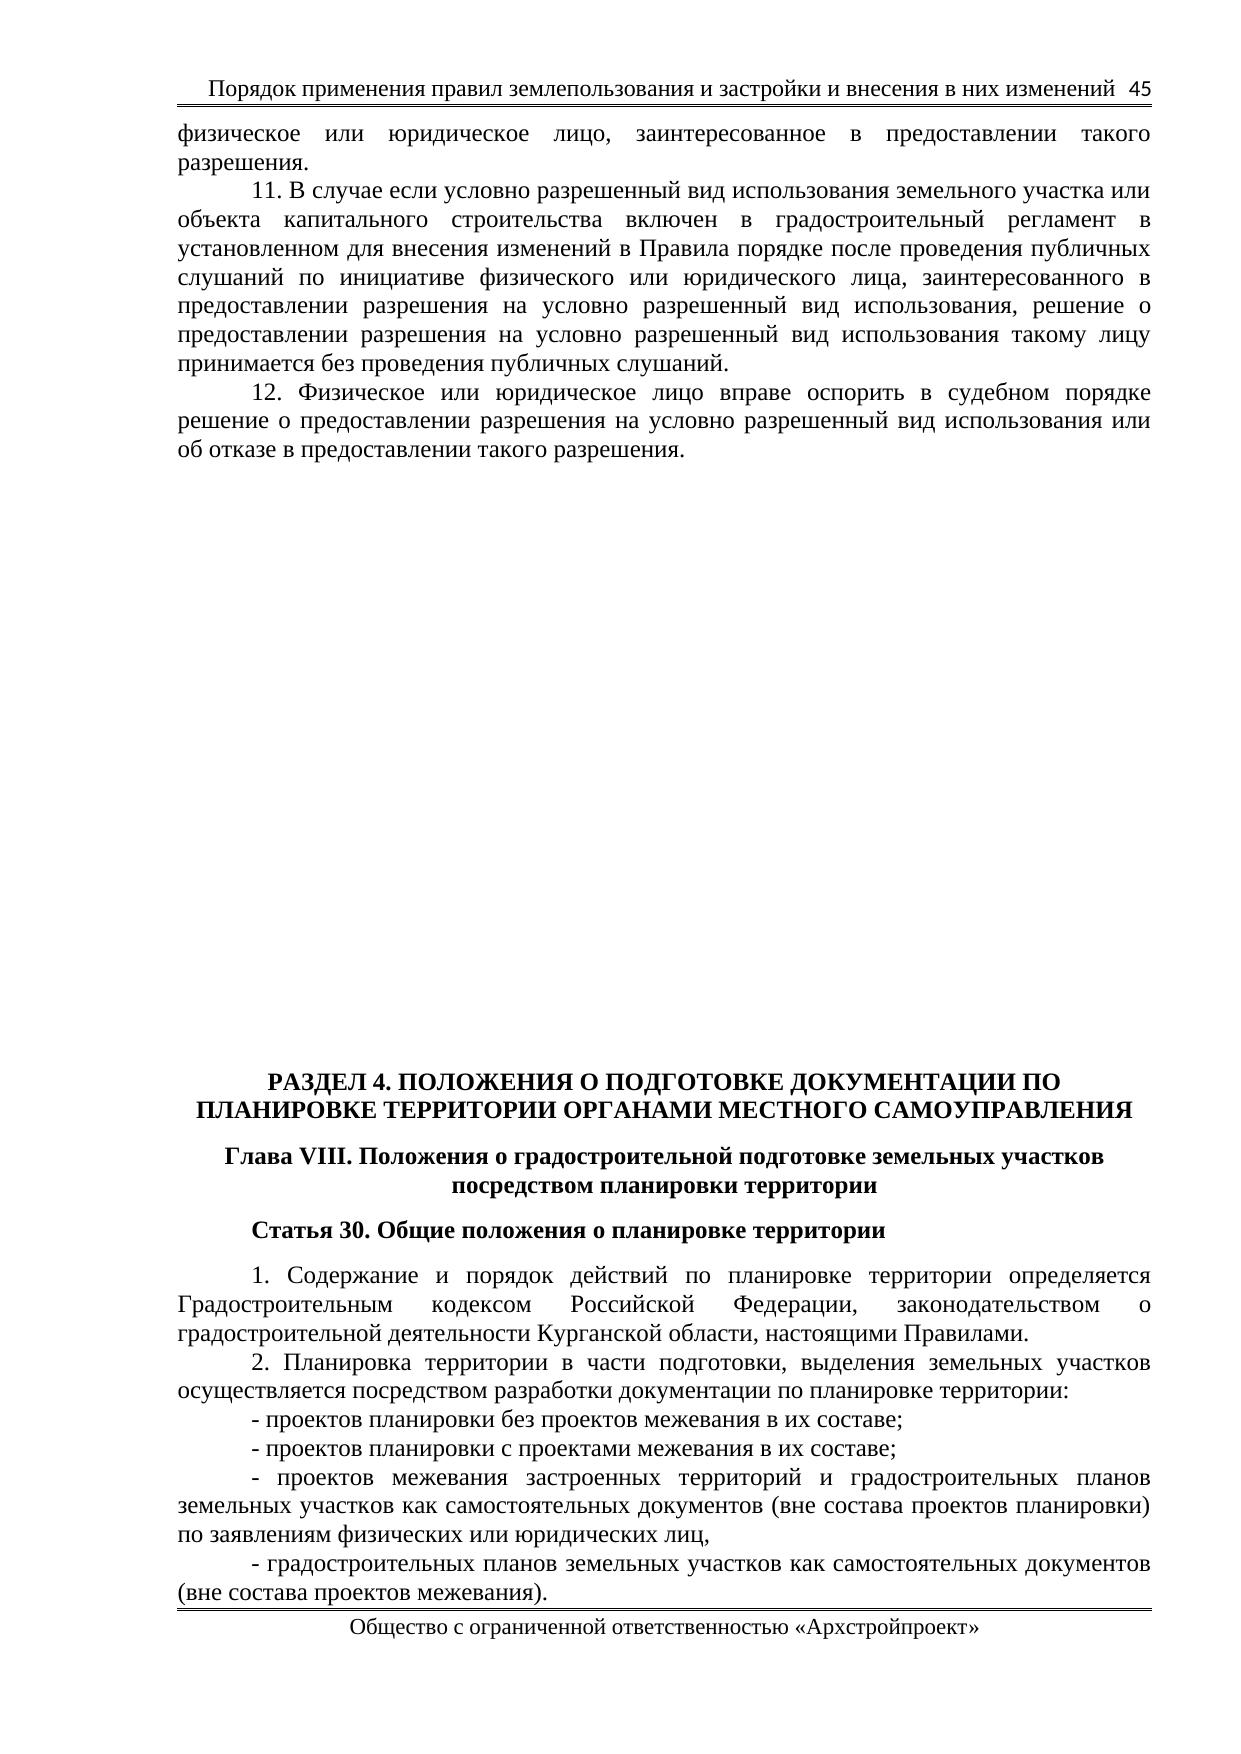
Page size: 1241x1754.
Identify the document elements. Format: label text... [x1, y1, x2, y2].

text - проектов планировки с проектами межевания в их составе; [177, 1433, 1152, 1462]
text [177, 118, 1152, 176]
text Глава VIII. Положения о градостроительной подготовке земельных участков посредством планировки территории [177, 1141, 1152, 1198]
text РАЗДЕЛ 4. ПОЛОЖЕНИЯ О ПОДГОТОВКЕ ДОКУМЕНТАЦИИ ПО ПЛАНИРОВКЕ ТЕРРИТОРИИ ОРГАНАМИ МЕСТНОГО САМОУПРАВЛЕНИЯ [177, 1067, 1152, 1124]
text 1. Содержание и порядок действий по планировке территории определяется Градостроительным кодексом Российской Федерации, законодательством о градостроительной деятельности Курганской области, настоящими Правилами. [177, 1261, 1152, 1347]
text - проектов планировки без проектов межевания в их составе; [177, 1404, 1152, 1433]
text - градостроительных планов земельных участков как самостоятельных документов (вне состава проектов межевания). [177, 1548, 1152, 1606]
text Статья 30. Общие положения о планировке территории [177, 1215, 1152, 1244]
text 12. Физическое или юридическое лицо вправе оспорить в судебном порядке решение о предоставлении разрешения на условно разрешенный вид использования или об отказе в предоставлении такого разрешения. [177, 377, 1152, 463]
text - проектов межевания застроенных территорий и градостроительных планов земельных участков как самостоятельных документов (вне состава проектов планировки) по заявлениям физических или юридических лиц, [177, 1462, 1152, 1548]
text 2. Планировка территории в части подготовки, выделения земельных участков осуществляется посредством разработки документации по планировке территории: [177, 1347, 1152, 1404]
text 11. В случае если условно разрешенный вид использования земельного участка или объекта капитального строительства включен в градостроительный регламент в установленном для внесения изменений в Правила порядке после проведения публичных слушаний по инициативе физического или юридического лица, заинтересованного в предоставлении разрешения на условно разрешенный вид использования, решение о предоставлении разрешения на условно разрешенный вид использования такому лицу принимается без проведения публичных слушаний. [177, 176, 1152, 377]
